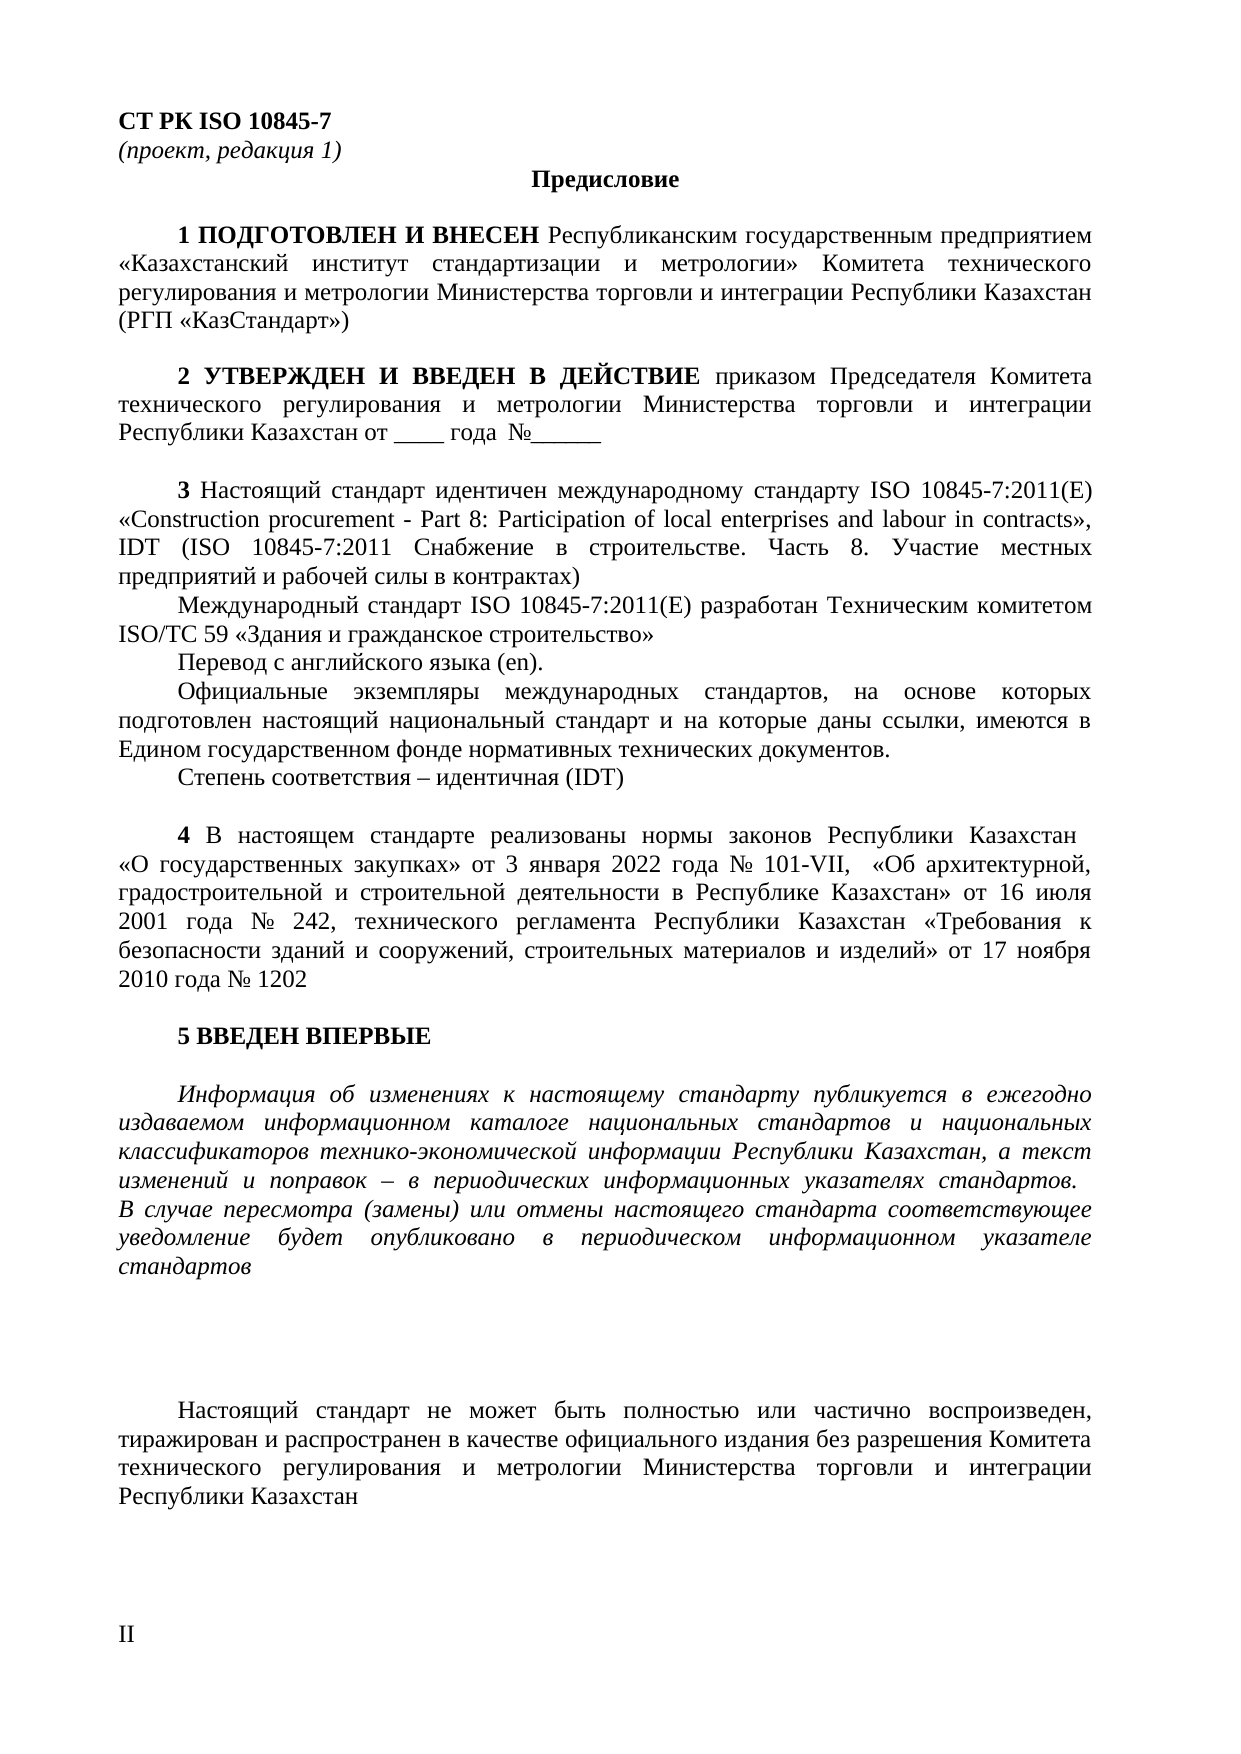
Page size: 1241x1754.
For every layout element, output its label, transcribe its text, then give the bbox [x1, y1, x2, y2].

text Международный стандарт ISO 10845-7:2011(E) разработан Техническим комитетом ISO/TC 59 «Здания и гражданское строительство» [118, 590, 1092, 647]
text Настоящий стандарт не может быть полностью или частично воспроизведен, тиражирован и распространен в качестве официального издания без разрешения Комитета технического регулирования и метрологии Министерства торговли и интеграции Республики Казахстан [118, 1395, 1092, 1510]
text Перевод с английского языка (en). [118, 647, 1092, 676]
text 3 Настоящий стандарт идентичен международному стандарту ISO 10845-7:2011(E) «Construction procurement - Part 8: Participation of local enterprises and labour in contracts», IDT (ISO 10845-7:2011 Снабжение в строительстве. Часть 8. Участие местных предприятий и рабочей силы в контрактах) [118, 475, 1092, 590]
text 5 ВВЕДЕН ВПЕРВЫЕ [118, 1021, 1092, 1050]
text 2 УТВЕРЖДЕН И ВВЕДЕН В ДЕЙСТВИЕ приказом Председателя Комитета технического регулирования и метрологии Министерства торговли и интеграции Республики Казахстан от ____ года №______ [118, 362, 1092, 446]
text Предисловие [118, 164, 1092, 193]
text Степень соответствия – идентичная (IDT) [118, 762, 1092, 791]
text 4 В настоящем стандарте реализованы нормы законов Республики Казахстан «О государственных закупках» от 3 января 2022 года № 101-VII, «Об архитектурной, градостроительной и строительной деятельности в Республике Казахстан» от 16 июля 2001 года № 242, технического регламента Республики Казахстан «Требования к безопасности зданий и сооружений, строительных материалов и изделий» от 17 ноября 2010 года № 1202 [118, 820, 1092, 992]
text 1 ПОДГОТОВЛЕН И ВНЕСЕН Республиканским государственным предприятием «Казахстанский институт стандартизации и метрологии» Комитета технического регулирования и метрологии Министерства торговли и интеграции Республики Казахстан (РГП «КазСтандарт») [118, 221, 1092, 333]
text Информация об изменениях к настоящему стандарту публикуется в ежегодно издаваемом информационном каталоге национальных стандартов и национальных классификаторов технико-экономической информации Республики Казахстан, а текст изменений и поправок – в периодических информационных указателях стандартов. В случае пересмотра (замены) или отмены настоящего стандарта соответствующее уведомление будет опубликовано в периодическом информационном указателе стандартов [118, 1079, 1092, 1280]
text Официальные экземпляры международных стандартов, на основе которых подготовлен настоящий национальный стандарт и на которые даны ссылки, имеются в Едином государственном фонде нормативных технических документов. [118, 676, 1092, 762]
